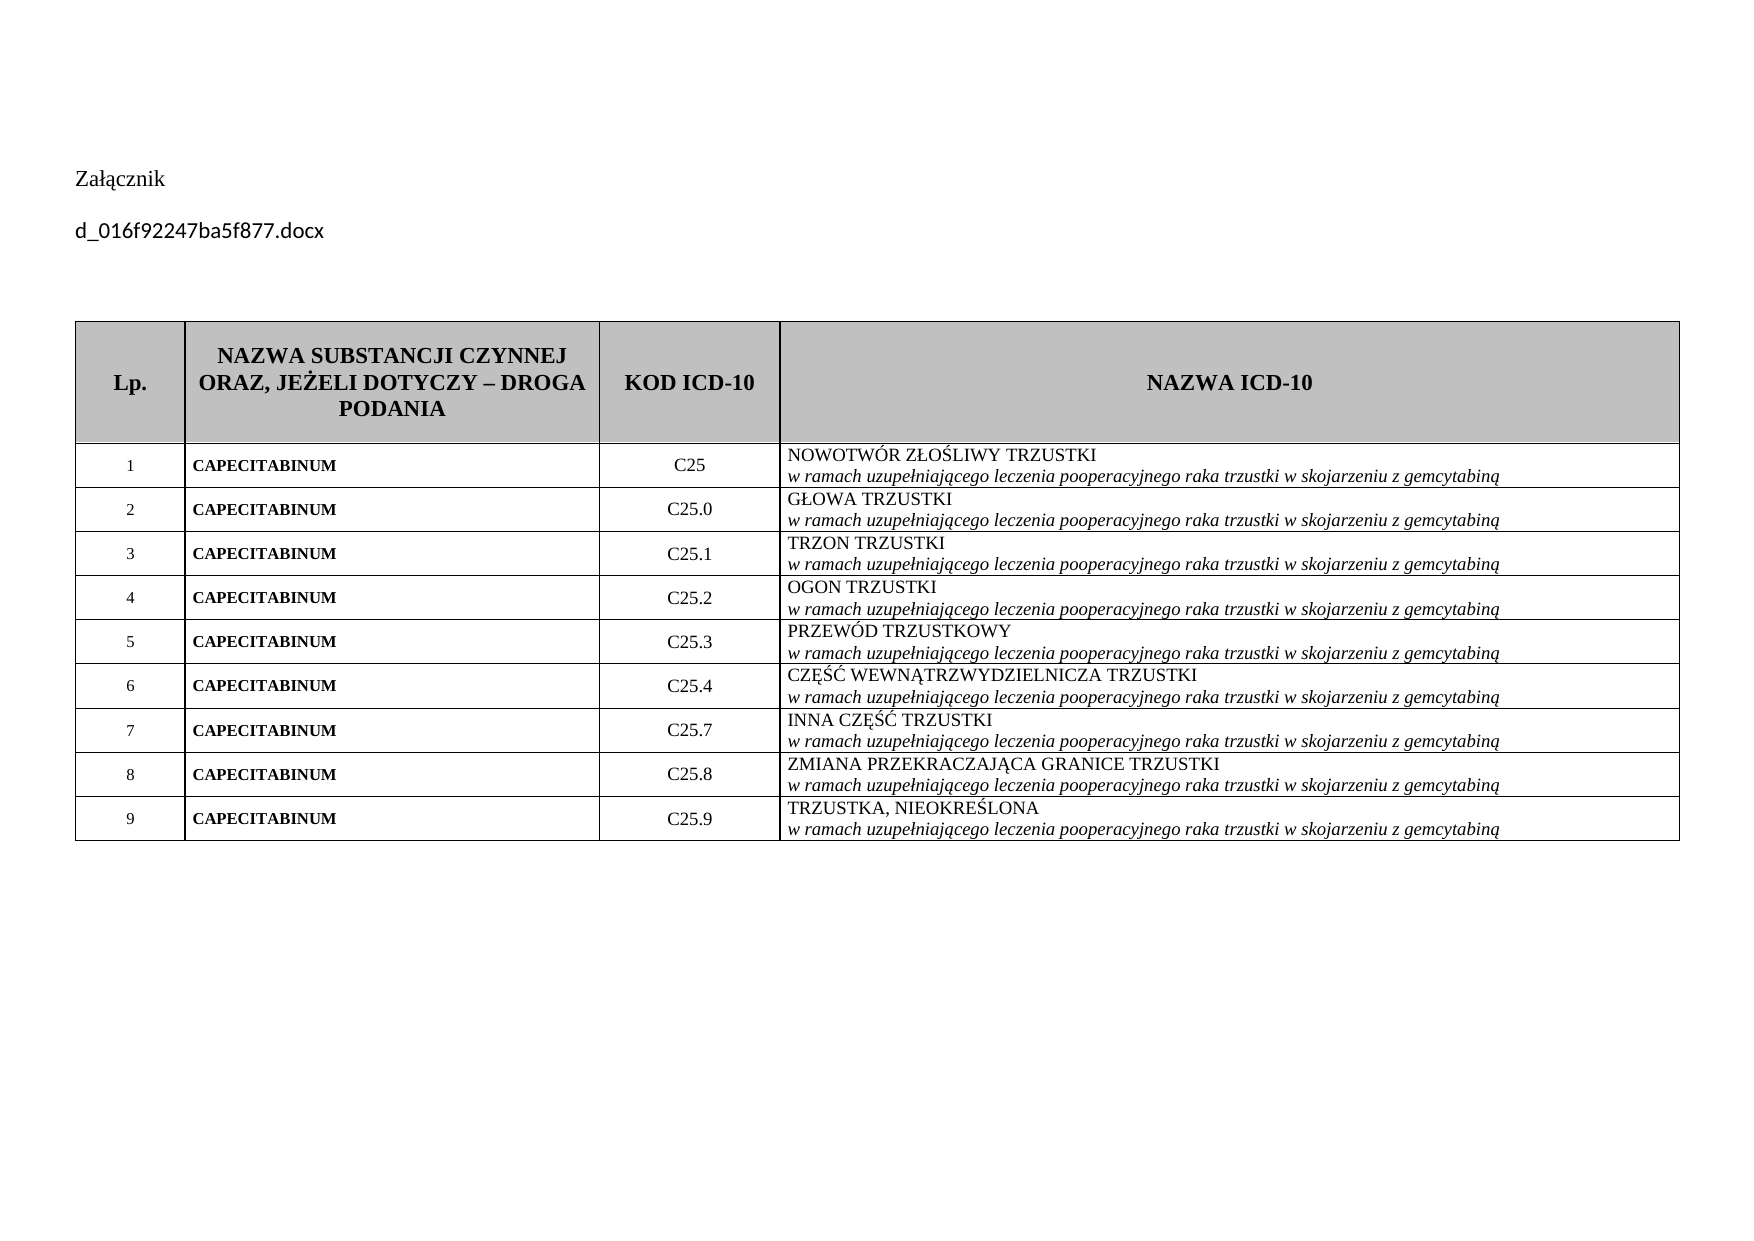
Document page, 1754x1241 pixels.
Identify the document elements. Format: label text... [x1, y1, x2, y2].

table_cell C25.8 [600, 753, 779, 796]
table_cell 9 [76, 797, 184, 840]
table_cell C25.2 [600, 576, 779, 619]
table_cell 3 [76, 532, 184, 575]
table_cell 1 [76, 444, 184, 487]
table_cell 8 [76, 753, 184, 796]
table_header NAZWA SUBSTANCJI CZYNNEJ ORAZ, JEŻELI DOTYCZY – DROGA PODANIA [186, 322, 599, 442]
table_cell 7 [76, 709, 184, 752]
table_header NAZWA ICD-10 [781, 322, 1679, 442]
table_cell PRZEWÓD TRZUSTKOWY w ramach uzupełniającego leczenia pooperacyjnego raka trzustki w skojarzeniu z gemcytabiną [781, 620, 1679, 663]
table_cell TRZUSTKA, NIEOKREŚLONA w ramach uzupełniającego leczenia pooperacyjnego raka trzustki w skojarzeniu z gemcytabiną [781, 797, 1679, 840]
table_cell C25.7 [600, 709, 779, 752]
table_cell CAPECITABINUM [186, 797, 599, 840]
table_cell ZMIANA PRZEKRACZAJĄCA GRANICE TRZUSTKI w ramach uzupełniającego leczenia pooperacyjnego raka trzustki w skojarzeniu z gemcytabiną [781, 753, 1679, 796]
table_cell C25 [600, 444, 779, 487]
table_cell GŁOWA TRZUSTKI w ramach uzupełniającego leczenia pooperacyjnego raka trzustki w skojarzeniu z gemcytabiną [781, 488, 1679, 531]
table_header KOD ICD-10 [600, 322, 779, 442]
table_cell 4 [76, 576, 184, 619]
table_cell CAPECITABINUM [186, 532, 599, 575]
table_header Lp. [76, 322, 184, 442]
text Załącznik C.5.b. [75, 165, 1679, 192]
table_cell C25.4 [600, 664, 779, 707]
table_cell 2 [76, 488, 184, 531]
table_cell 6 [76, 664, 184, 707]
table_cell INNA CZĘŚĆ TRZUSTKI w ramach uzupełniającego leczenia pooperacyjnego raka trzustki w skojarzeniu z gemcytabiną [781, 709, 1679, 752]
table_cell TRZON TRZUSTKI w ramach uzupełniającego leczenia pooperacyjnego raka trzustki w skojarzeniu z gemcytabiną [781, 532, 1679, 575]
table_cell CAPECITABINUM [186, 620, 599, 663]
table_cell C25.0 [600, 488, 779, 531]
table_cell 5 [76, 620, 184, 663]
table_cell C25.3 [600, 620, 779, 663]
table_cell OGON TRZUSTKI w ramach uzupełniającego leczenia pooperacyjnego raka trzustki w skojarzeniu z gemcytabiną [781, 576, 1679, 619]
table_cell CAPECITABINUM [186, 576, 599, 619]
table_cell CAPECITABINUM [186, 444, 599, 487]
table_cell C25.1 [600, 532, 779, 575]
text CAPECITABINUM [75, 216, 1679, 244]
table_cell NOWOTWÓR ZŁOŚLIWY TRZUSTKI w ramach uzupełniającego leczenia pooperacyjnego raka trzustki w skojarzeniu z gemcytabiną [781, 444, 1679, 487]
table_cell C25.9 [600, 797, 779, 840]
table_cell CAPECITABINUM [186, 488, 599, 531]
table_cell CAPECITABINUM [186, 709, 599, 752]
table_cell CAPECITABINUM [186, 753, 599, 796]
table_cell CAPECITABINUM [186, 664, 599, 707]
table_cell CZĘŚĆ WEWNĄTRZWYDZIELNICZA TRZUSTKI w ramach uzupełniającego leczenia pooperacyjnego raka trzustki w skojarzeniu z gemcytabiną [781, 664, 1679, 707]
